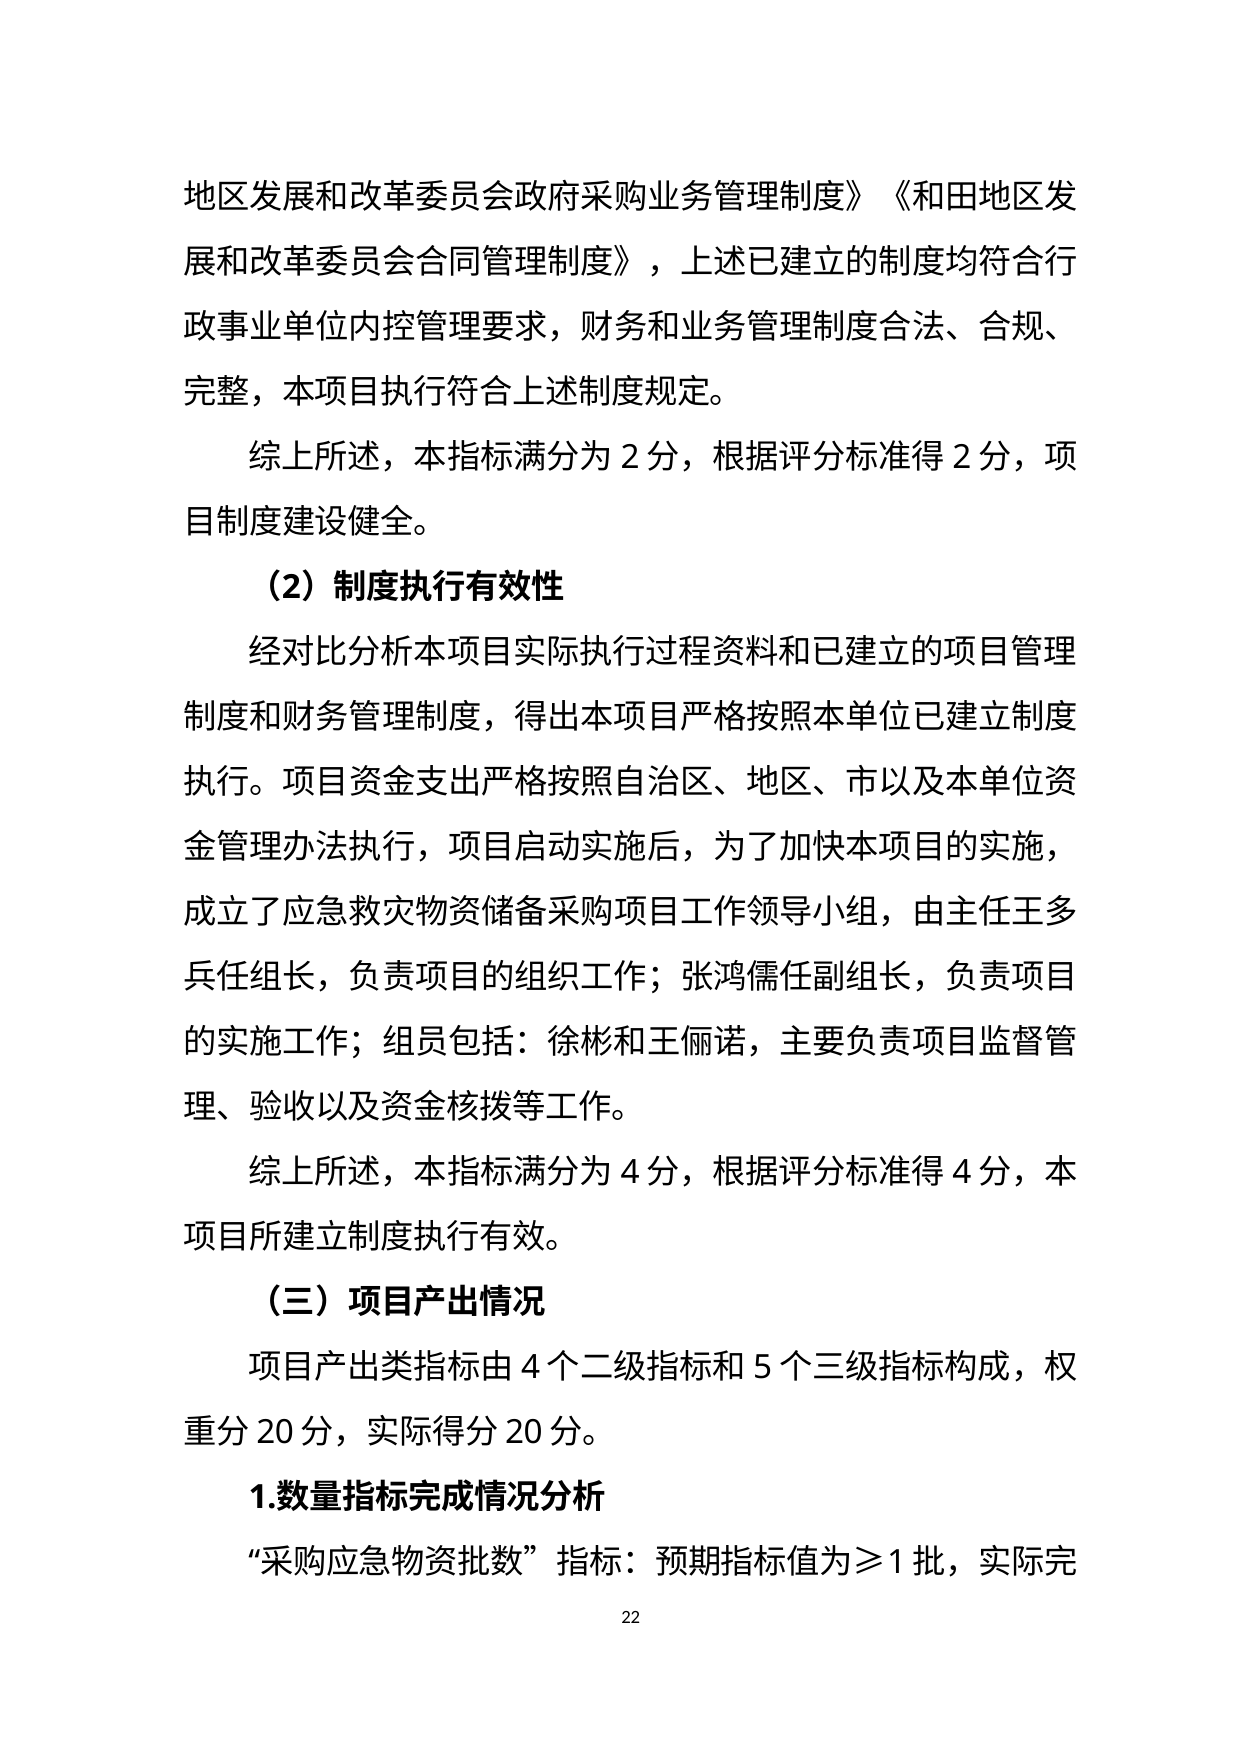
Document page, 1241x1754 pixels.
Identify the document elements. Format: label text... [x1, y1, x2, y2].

text 经对比分析本项目实际执行过程资料和已建立的项目管理制度和财务管理制度，得出本项目严格按照本单位已建立制度执行。项目资金支出严格按照自治区、地区、市以及本单位资金管理办法执行，项目启动实施后，为了加快本项目的实施，成立了应急救灾物资储备采购项目工作领导小组，由主任王多兵任组长，负责项目的组织工作；张鸿儒任副组长，负责项目的实施工作；组员包括：徐彬和王俪诺，主要负责项目监督管理、验收以及资金核拨等工作。 [183, 617, 1078, 1137]
text 综上所述，本指标满分为2分，根据评分标准得2分，项目制度建设健全。 [183, 422, 1078, 552]
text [183, 1527, 1078, 1592]
text 项目产出类指标由4个二级指标和5个三级指标构成，权重分20分，实际得分20分。 [183, 1332, 1078, 1462]
text （三）项目产出情况 [183, 1267, 1078, 1332]
text 1.数量指标完成情况分析 [183, 1462, 1078, 1527]
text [183, 162, 1078, 422]
text （2）制度执行有效性 [183, 552, 1078, 617]
text 综上所述，本指标满分为4分，根据评分标准得4分，本项目所建立制度执行有效。 [183, 1137, 1078, 1267]
